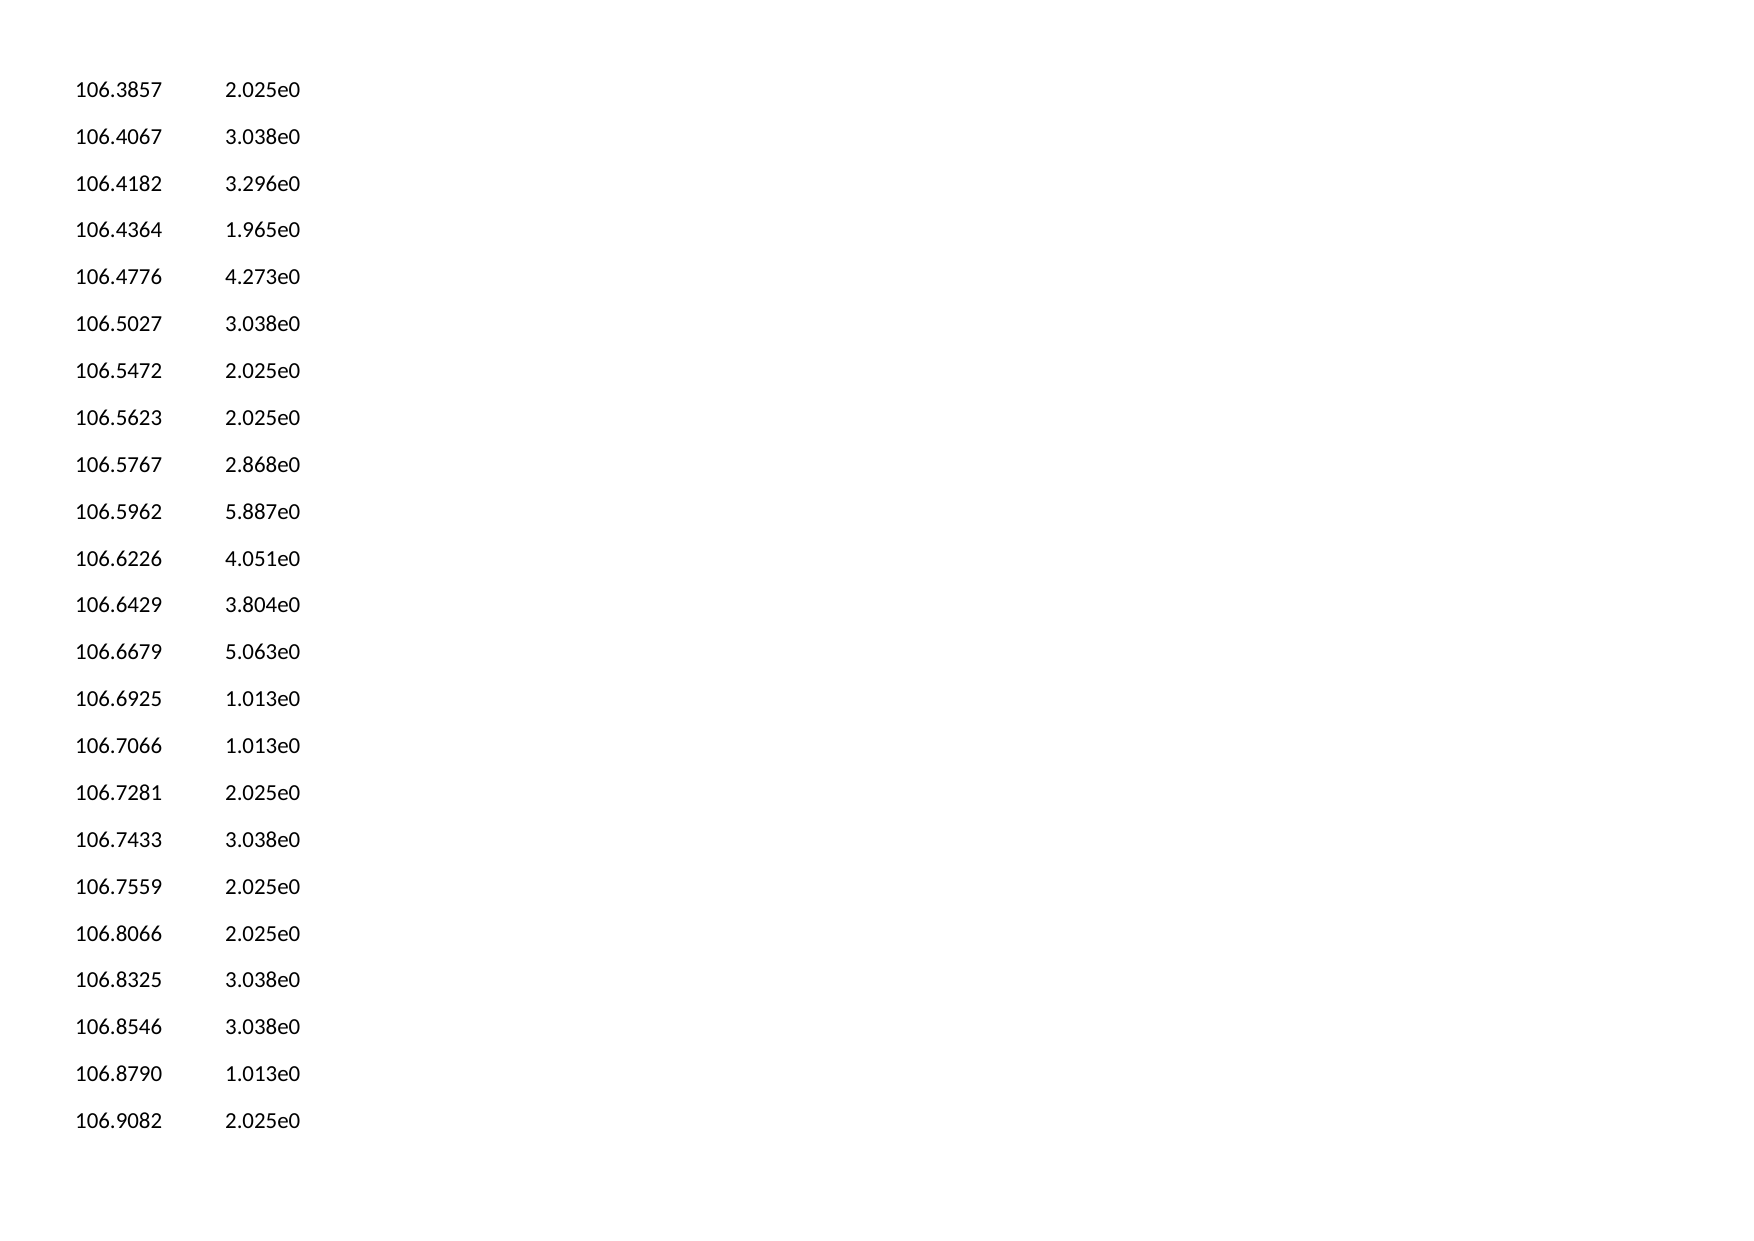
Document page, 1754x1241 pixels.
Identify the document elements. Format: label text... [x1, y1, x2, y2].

text 106.6925 1.013e0 [75, 684, 1679, 712]
text 106.4067 3.038e0 [75, 122, 1679, 150]
text 106.8066 2.025e0 [75, 919, 1679, 947]
text 106.6226 4.051e0 [75, 544, 1679, 572]
text 106.4776 4.273e0 [75, 262, 1679, 291]
text 106.5767 2.868e0 [75, 450, 1679, 478]
text 106.4364 1.965e0 [75, 216, 1679, 244]
text 106.5962 5.887e0 [75, 497, 1679, 525]
text 106.3857 2.025e0 [75, 75, 1679, 103]
text 106.5027 3.038e0 [75, 309, 1679, 337]
text 106.9082 2.025e0 [75, 1106, 1679, 1134]
text 106.7559 2.025e0 [75, 872, 1679, 900]
text 106.6679 5.063e0 [75, 637, 1679, 666]
text 106.8790 1.013e0 [75, 1059, 1679, 1087]
text 106.4182 3.296e0 [75, 169, 1679, 197]
text 106.8546 3.038e0 [75, 1012, 1679, 1041]
text 106.7281 2.025e0 [75, 778, 1679, 806]
text 106.7066 1.013e0 [75, 731, 1679, 759]
text 106.8325 3.038e0 [75, 966, 1679, 994]
text 106.5472 2.025e0 [75, 356, 1679, 384]
text 106.6429 3.804e0 [75, 591, 1679, 619]
text 106.5623 2.025e0 [75, 403, 1679, 431]
text 106.7433 3.038e0 [75, 825, 1679, 853]
